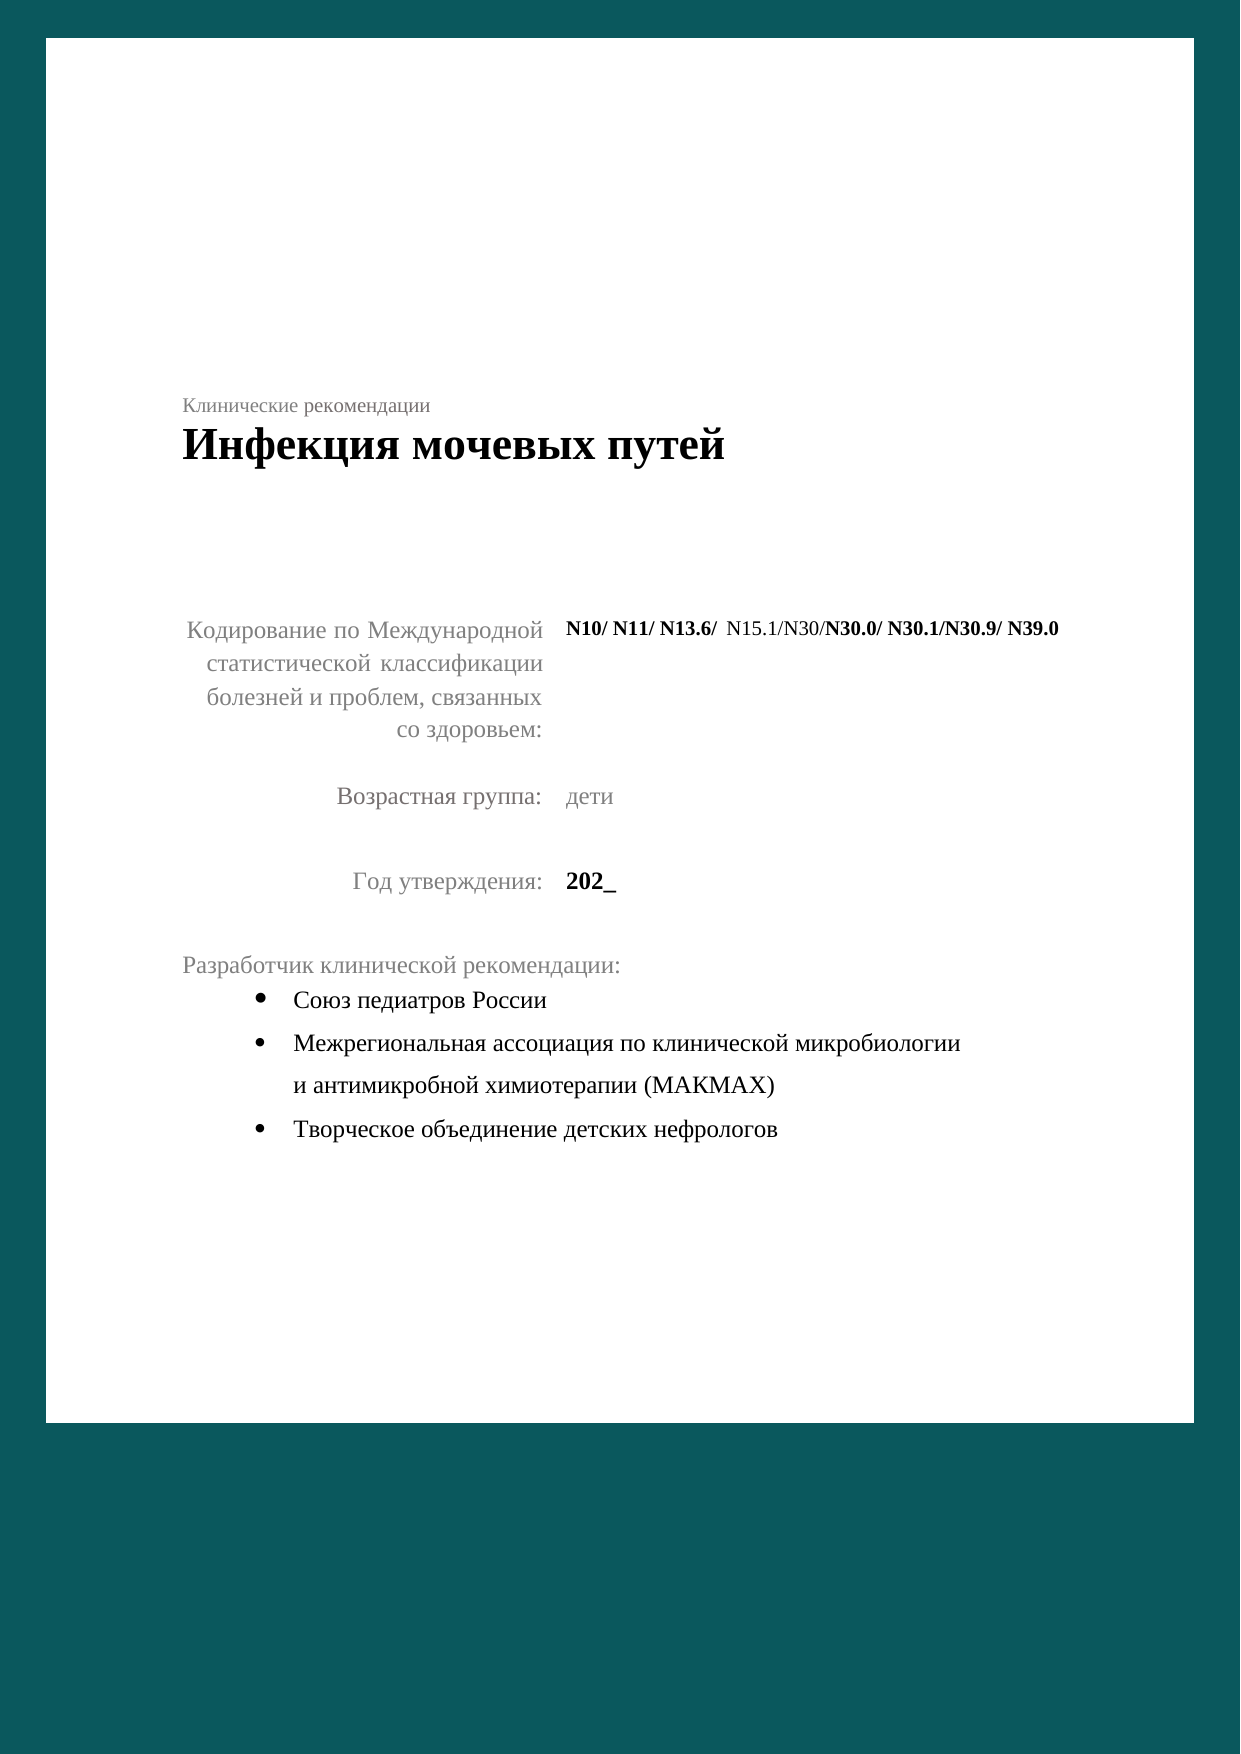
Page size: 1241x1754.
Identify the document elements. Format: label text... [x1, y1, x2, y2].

table_cell Год утверждения: [158, 839, 554, 924]
picture [45, 44, 1195, 1416]
table_header Клинические рекомендации [158, 389, 1084, 420]
table_cell Кодирование по Международной статистической классификации болезней и проблем, связанных со здоровьем: [158, 544, 554, 763]
table_cell Разработчик клинической рекомендации: [158, 924, 1084, 982]
table_cell дети [555, 764, 1084, 839]
table_cell Возрастная группа: [158, 764, 554, 839]
table_cell Союз педиатров России Межрегиональная ассоциация по клинической микробиологии и антимикробной химиотерапии (МАКМАХ) Творческое объединение детских нефрологов [158, 982, 1084, 1153]
table_cell 202_ [555, 839, 1084, 924]
table_cell Инфекция мочевых путей [158, 420, 1084, 544]
table_cell N10/ N11/ N13.6/ N15.1/N30/N30.0/ N30.1/N30.9/ N39.0 [555, 544, 1084, 763]
